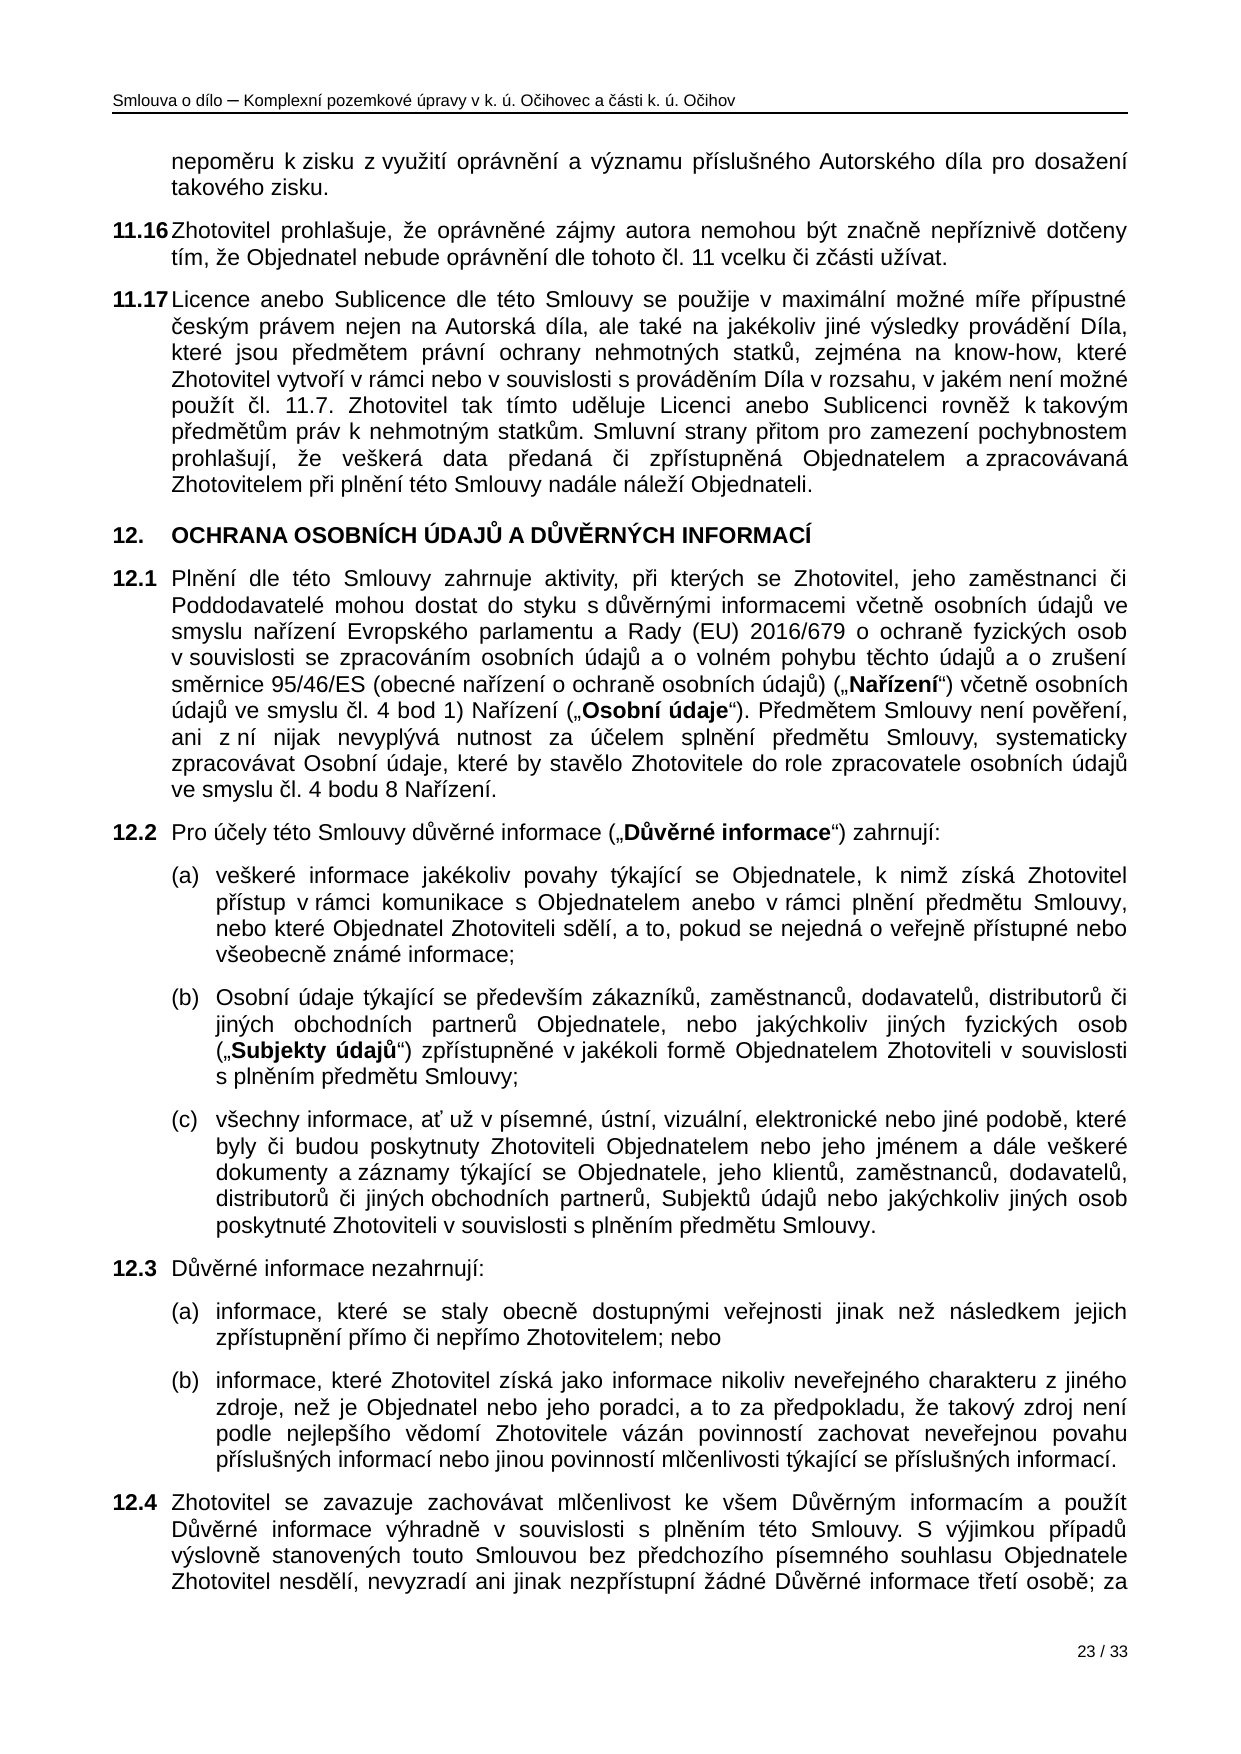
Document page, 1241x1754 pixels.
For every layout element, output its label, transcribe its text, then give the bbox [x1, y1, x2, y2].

text Pro účely této Smlouvy důvěrné informace („Důvěrné informace“) zahrnují: [112, 819, 1128, 846]
text Důvěrné informace nezahrnují: [112, 1255, 1128, 1281]
list informace, které se staly obecně dostupnými veřejnosti jinak než následkem jejich zpřístupnění přímo či nepřímo Zhotovitelem; nebo [171, 1298, 1128, 1351]
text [112, 1489, 1128, 1595]
text Licence anebo Sublicence dle této Smlouvy se použije v maximální možné míře přípustné českým právem nejen na Autorská díla, ale také na jakékoliv jiné výsledky provádění Díla, které jsou předmětem právní ochrany nehmotných statků, zejména na know-how, které Zhotovitel vytvoří v rámci nebo v souvislosti s prováděním Díla v rozsahu, v jakém není možné použít čl. 11.7. Zhotovitel tak tímto uděluje Licenci anebo Sublicenci rovněž k takovým předmětům práv k nehmotným statkům. Smluvní strany přitom pro zamezení pochybnostem prohlašují, že veškerá data předaná či zpřístupněná Objednatelem a zpracovávaná Zhotovitelem při plnění této Smlouvy nadále náleží Objednateli. [112, 286, 1128, 497]
text Zhotovitel prohlašuje, že oprávněné zájmy autora nemohou být značně nepříznivě dotčeny tím, že Objednatel nebude oprávnění dle tohoto čl. 11 vcelku či zčásti užívat. [112, 217, 1128, 270]
text Ochrana osobních údajů a Důvěrných informací [112, 522, 1128, 549]
text všechny informace, ať už v písemné, ústní, vizuální, elektronické nebo jiné podobě, které byly či budou poskytnuty Zhotoviteli Objednatelem nebo jeho jménem a dále veškeré dokumenty a záznamy týkající se Objednatele, jeho klientů, zaměstnanců, dodavatelů, distributorů či jiných obchodních partnerů, Subjektů údajů nebo jakýchkoliv jiných osob poskytnuté Zhotoviteli v souvislosti s plněním předmětu Smlouvy. [171, 1106, 1128, 1238]
text Osobní údaje týkající se především zákazníků, zaměstnanců, dodavatelů, distributorů či jiných obchodních partnerů Objednatele, nebo jakýchkoliv jiných fyzických osob („Subjekty údajů“) zpřístupněné v jakékoli formě Objednatelem Zhotoviteli v souvislosti s plněním předmětu Smlouvy; [171, 984, 1128, 1090]
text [112, 148, 1128, 200]
list informace, které Zhotovitel získá jako informace nikoliv neveřejného charakteru z jiného zdroje, než je Objednatel nebo jeho poradci, a to za předpokladu, že takový zdroj není podle nejlepšího vědomí Zhotovitele vázán povinností zachovat neveřejnou povahu příslušných informací nebo jinou povinností mlčenlivosti týkající se příslušných informací. [171, 1367, 1128, 1473]
list veškeré informace jakékoliv povahy týkající se Objednatele, k nimž získá Zhotovitel přístup v rámci komunikace s Objednatelem anebo v rámci plnění předmětu Smlouvy, nebo které Objednatel Zhotoviteli sdělí, a to, pokud se nejedná o veřejně přístupné nebo všeobecně známé informace; [171, 862, 1128, 968]
text Plnění dle této Smlouvy zahrnuje aktivity, při kterých se Zhotovitel, jeho zaměstnanci či Poddodavatelé mohou dostat do styku s důvěrnými informacemi včetně osobních údajů ve smyslu nařízení Evropského parlamentu a Rady (EU) 2016/679 o ochraně fyzických osob v souvislosti se zpracováním osobních údajů a o volném pohybu těchto údajů a o zrušení směrnice 95/46/ES (obecné nařízení o ochraně osobních údajů) („Nařízení“) včetně osobních údajů ve smyslu čl. 4 bod 1) Nařízení („Osobní údaje“). Předmětem Smlouvy není pověření, ani z ní nijak nevyplývá nutnost za účelem splnění předmětu Smlouvy, systematicky zpracovávat Osobní údaje, které by stavělo Zhotovitele do role zpracovatele osobních údajů ve smyslu čl. 4 bodu 8 Nařízení. [112, 565, 1128, 802]
